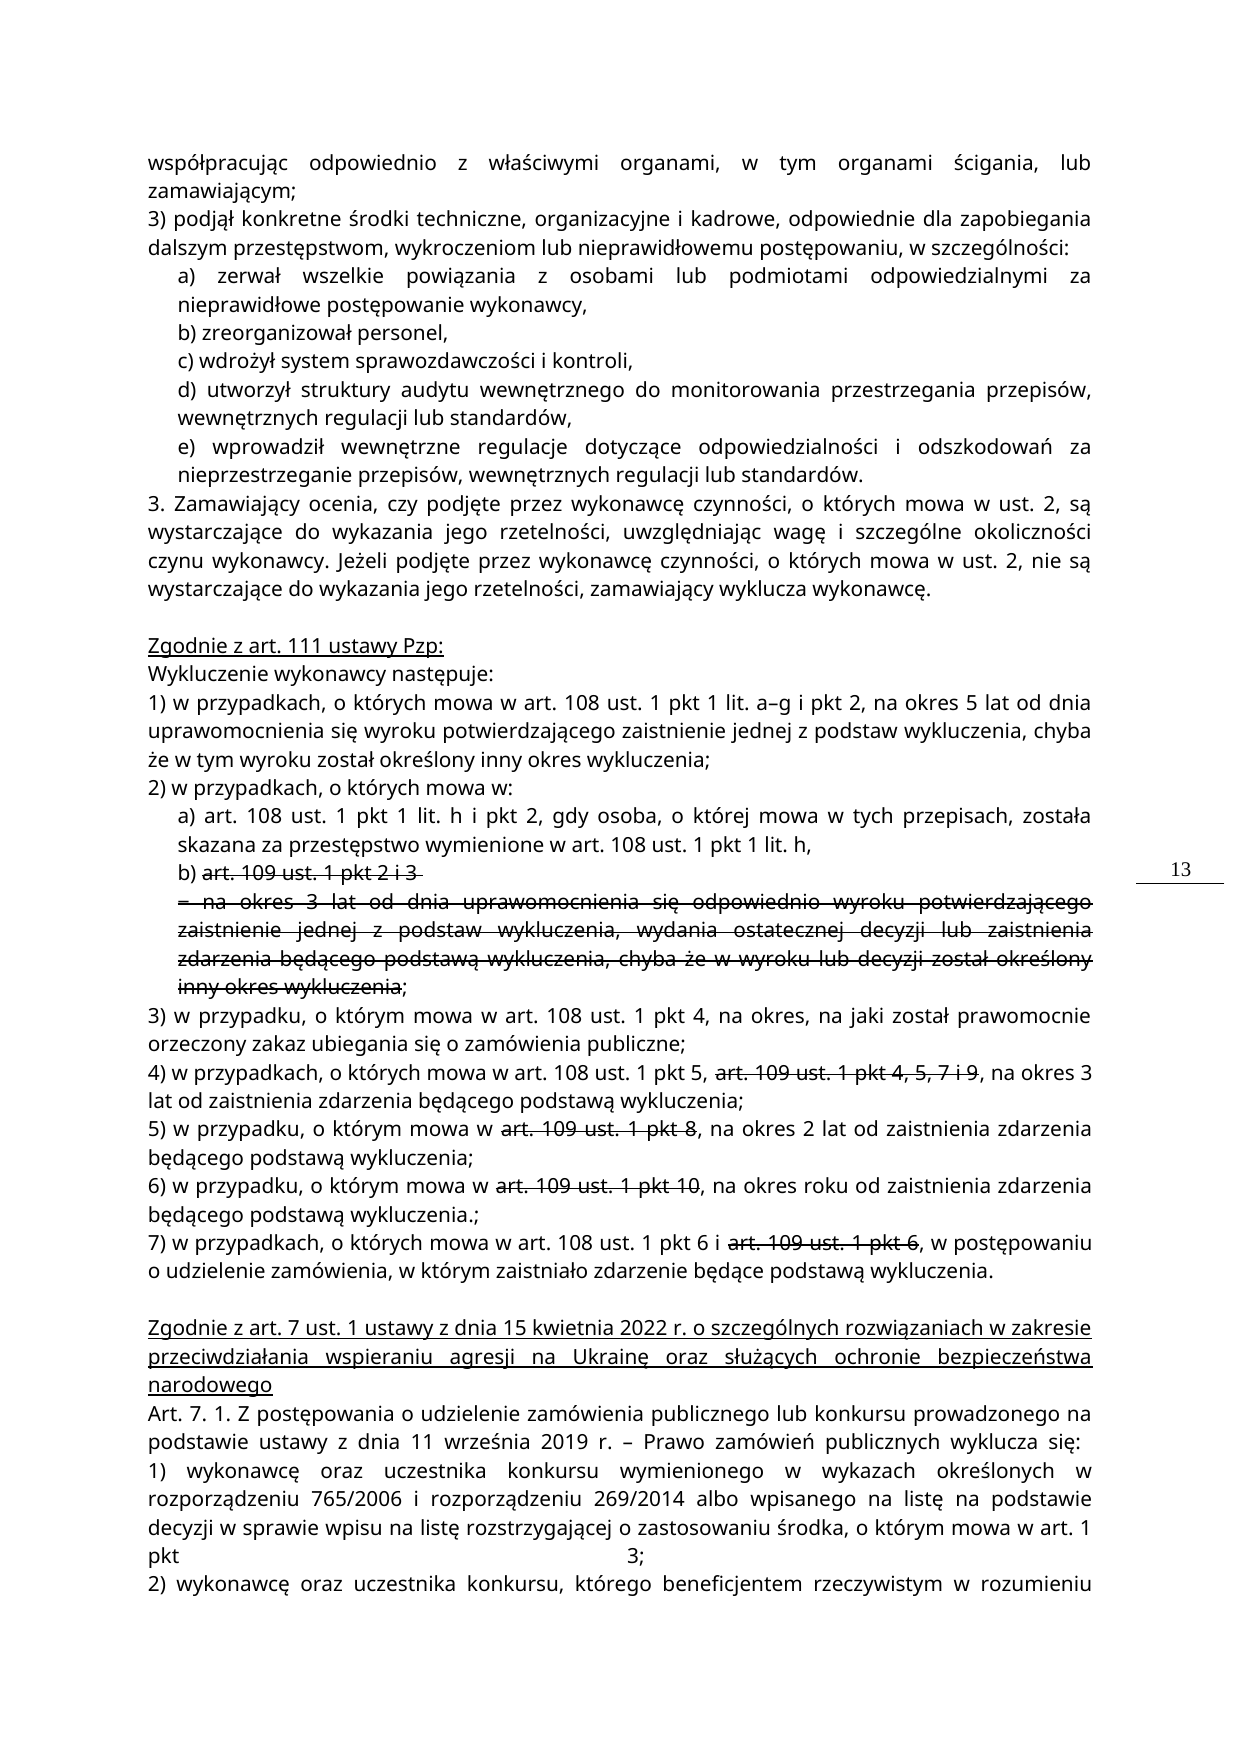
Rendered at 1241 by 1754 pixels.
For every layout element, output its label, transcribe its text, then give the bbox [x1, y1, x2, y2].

text ‒ na okres 3 lat od dnia uprawomocnienia się odpowiednio wyroku potwierdzającego zaistnienie jednej z podstaw wykluczenia, wydania ostatecznej decyzji lub zaistnienia zdarzenia będącego podstawą wykluczenia, chyba że w wyroku lub decyzji został określony inny okres wykluczenia; [177, 961, 1093, 1001]
text 3) podjął konkretne środki techniczne, organizacyjne i kadrowe, odpowiednie dla zapobiegania dalszym przestępstwom, wykroczeniom lub nieprawidłowemu postępowaniu, w szczególności: [148, 204, 1093, 261]
text d) utworzył struktury audytu wewnętrznego do monitorowania przestrzegania przepisów, wewnętrznych regulacji lub standardów, [177, 375, 1093, 432]
text Zgodnie z art. 7 ust. 1 ustawy z dnia 15 kwietnia 2022 r. o szczególnych rozwiązaniach w zakresie przeciwdziałania wspieraniu agresji na Ukrainę oraz służących ochronie bezpieczeństwa narodowego [148, 1368, 1093, 1399]
text ‒ na okres 3 lat od dnia uprawomocnienia się odpowiednio wyroku potwierdzającego zaistnienie jednej z podstaw wykluczenia, wydania ostatecznej decyzji lub zaistnienia zdarzenia będącego podstawą wykluczenia, chyba że w wyroku lub decyzji został określony inny okres wykluczenia; [177, 904, 1093, 932]
text a) art. 108 ust. 1 pkt 1 lit. h i pkt 2, gdy osoba, o której mowa w tych przepisach, została skazana za przestępstwo wymienione w art. 108 ust. 1 pkt 1 lit. h, [177, 802, 1093, 858]
text b) art. 109 ust. 1 pkt 2 i 3 [177, 858, 1093, 887]
text e) wprowadził wewnętrzne regulacje dotyczące odpowiedzialności i odszkodowań za nieprzestrzeganie przepisów, wewnętrznych regulacji lub standardów. [177, 432, 1093, 489]
text Zgodnie z art. 7 ust. 1 ustawy z dnia 15 kwietnia 2022 r. o szczególnych rozwiązaniach w zakresie przeciwdziałania wspieraniu agresji na Ukrainę oraz służących ochronie bezpieczeństwa narodowego [148, 1313, 1093, 1366]
text 1) w przypadkach, o których mowa w art. 108 ust. 1 pkt 1 lit. a–g i pkt 2, na okres 5 lat od dnia uprawomocnienia się wyroku potwierdzającego zaistnienie jednej z podstaw wykluczenia, chyba że w tym wyroku został określony inny okres wykluczenia; [148, 688, 1093, 773]
text ‒ na okres 3 lat od dnia uprawomocnienia się odpowiednio wyroku potwierdzającego zaistnienie jednej z podstaw wykluczenia, wydania ostatecznej decyzji lub zaistnienia zdarzenia będącego podstawą wykluczenia, chyba że w wyroku lub decyzji został określony inny okres wykluczenia; [177, 933, 1093, 960]
text 5) w przypadku, o którym mowa w art. 109 ust. 1 pkt 8, na okres 2 lat od zaistnienia zdarzenia będącego podstawą wykluczenia; [148, 1114, 1093, 1171]
text c) wdrożył system sprawozdawczości i kontroli, [177, 347, 1093, 375]
text 4) w przypadkach, o których mowa w art. 108 ust. 1 pkt 5, art. 109 ust. 1 pkt 4, 5, 7 i 9, na okres 3 lat od zaistnienia zdarzenia będącego podstawą wykluczenia; [148, 1058, 1093, 1114]
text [148, 1399, 1093, 1598]
text Zgodnie z art. 111 ustawy Pzp: [148, 631, 1093, 659]
text Wykluczenie wykonawcy następuje: [148, 659, 1093, 688]
text a) zerwał wszelkie powiązania z osobami lub podmiotami odpowiedzialnymi za nieprawidłowe postępowanie wykonawcy, [177, 261, 1093, 318]
text 2) w przypadkach, o których mowa w: [148, 773, 1093, 802]
text 3. Zamawiający ocenia, czy podjęte przez wykonawcę czynności, o których mowa w ust. 2, są wystarczające do wykazania jego rzetelności, uwzględniając wagę i szczególne okoliczności czynu wykonawcy. Jeżeli podjęte przez wykonawcę czynności, o których mowa w ust. 2, nie są wystarczające do wykazania jego rzetelności, zamawiający wyklucza wykonawcę. [148, 489, 1093, 603]
text 3) w przypadku, o którym mowa w art. 108 ust. 1 pkt 4, na okres, na jaki został prawomocnie orzeczony zakaz ubiegania się o zamówienia publiczne; [148, 1001, 1093, 1058]
text 7) w przypadkach, o których mowa w art. 108 ust. 1 pkt 6 i art. 109 ust. 1 pkt 6, w postępowaniu o udzielenie zamówienia, w którym zaistniało zdarzenie będące podstawą wykluczenia. [148, 1228, 1093, 1285]
text 6) w przypadku, o którym mowa w art. 109 ust. 1 pkt 10, na okres roku od zaistnienia zdarzenia będącego podstawą wykluczenia.; [148, 1171, 1093, 1228]
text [148, 148, 1093, 204]
text b) zreorganizował personel, [177, 318, 1093, 347]
